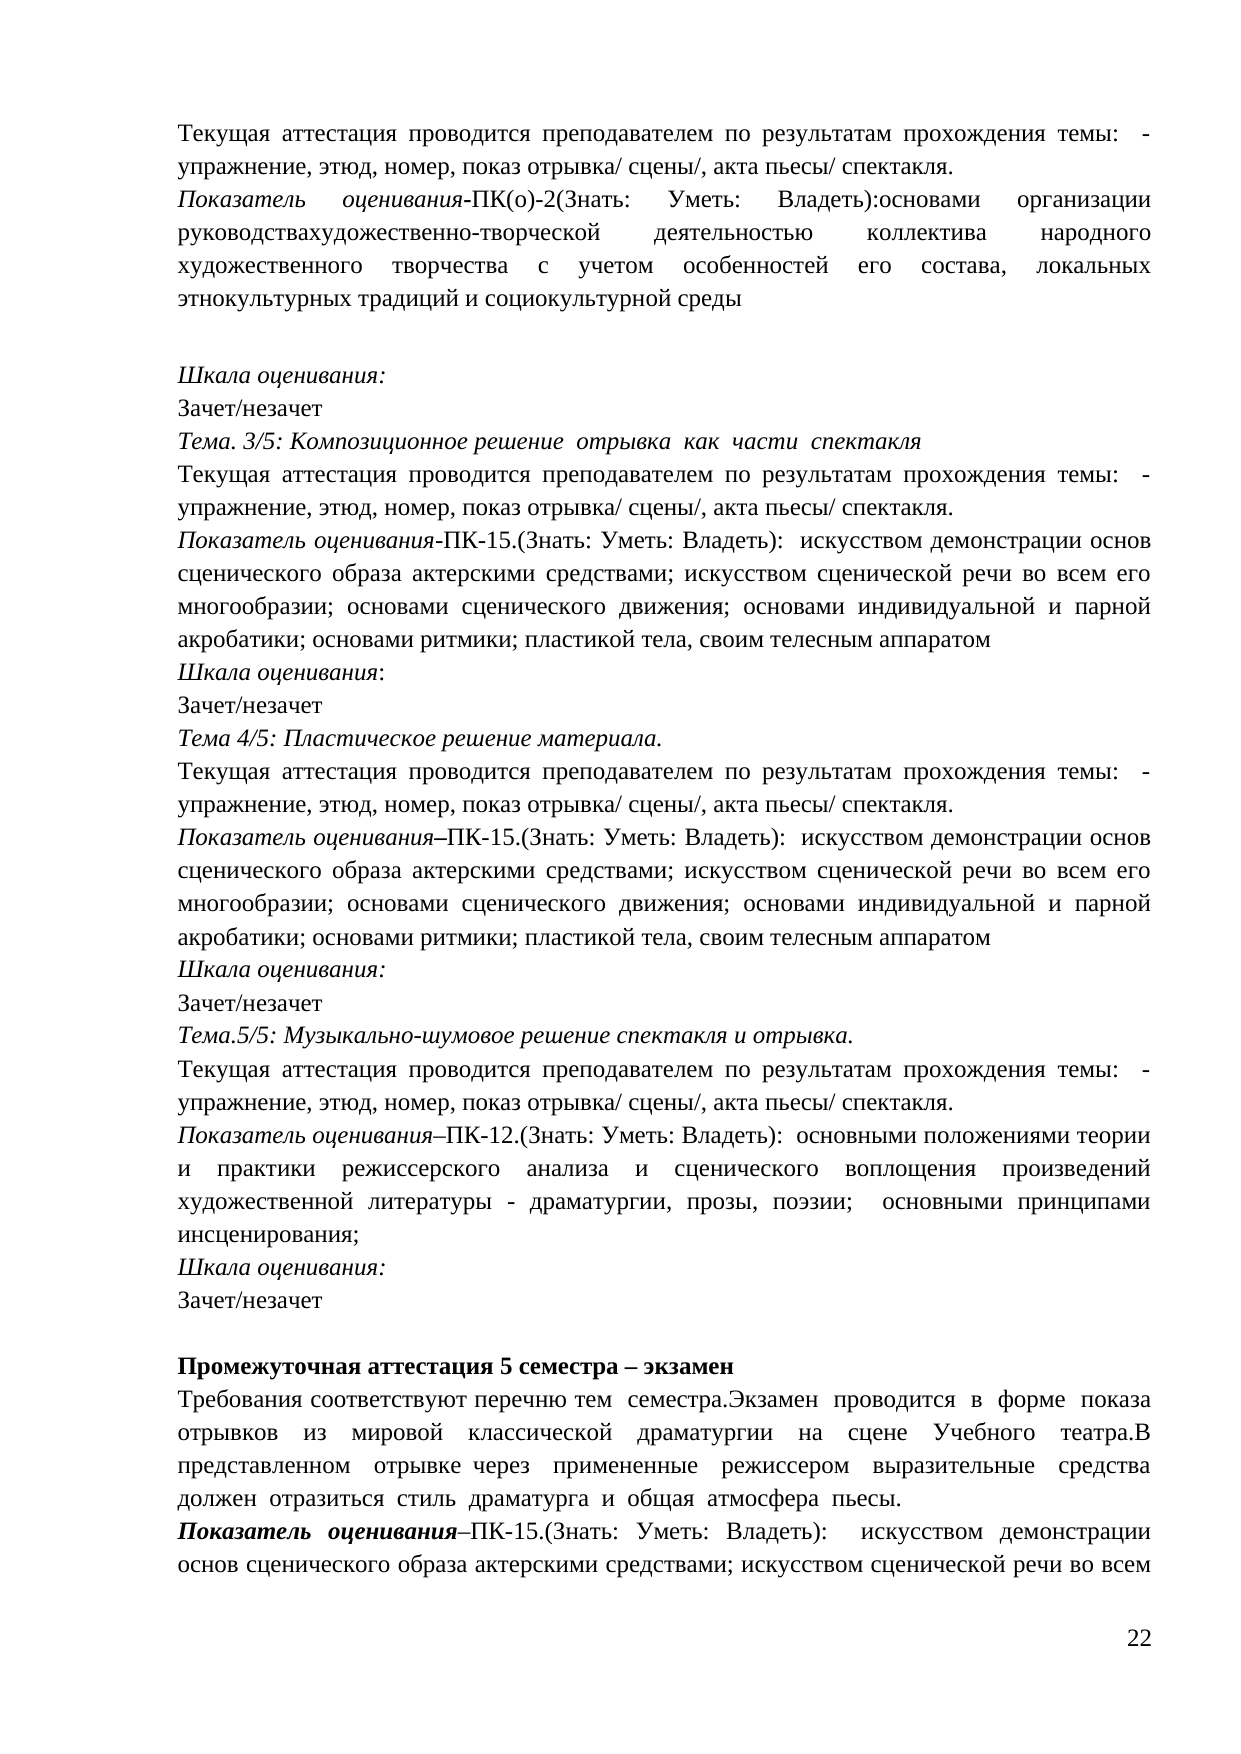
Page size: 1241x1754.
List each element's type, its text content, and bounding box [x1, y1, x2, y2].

text Зачет/незачет [177, 1285, 1152, 1313]
text Показатель оценивания-ПК-15.(Знать: Уметь: Владеть): искусством демонстрации основ сценического образа актерскими средствами; искусством сценической речи во всем его многообразии; основами сценического движения; основами индивидуальной и парной акробатики; основами ритмики; пластикой тела, своим телесным аппаратом [177, 525, 1152, 653]
text Зачет/незачет [177, 393, 1152, 422]
text Промежуточная аттестация 5 семестра – экзамен [177, 1351, 1152, 1379]
text Требования соответствуют перечню тем семестра.Экзамен проводится в форме показа отрывков из мировой классической драматургии на сцене Учебного театра.В представленном отрывке через примененные режиссером выразительные средства должен отразиться стиль драматурга и общая атмосфера пьесы. [177, 1384, 1152, 1512]
text Шкала оценивания: [177, 954, 1152, 983]
text Показатель оценивания–ПК-12.(Знать: Уметь: Владеть): основными положениями теории и практики режиссерского анализа и сценического воплощения произведений художественной литературы - драматургии, прозы, поэзии; основными принципами инсценирования; [177, 1120, 1152, 1247]
text Шкала оценивания: [177, 1252, 1152, 1281]
text Шкала оценивания: [177, 360, 1152, 389]
text Зачет/незачет [177, 690, 1152, 719]
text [177, 1516, 1152, 1578]
text Зачет/незачет [177, 988, 1152, 1016]
text Тема.5/5: Музыкально-шумовое решение спектакля и отрывка. [177, 1021, 1152, 1049]
text Тема 4/5: Пластическое решение материала. [177, 723, 1152, 752]
text Показатель оценивания-ПК(о)-2(Знать: Уметь: Владеть):основами организации руководствахудожественно-творческой деятельностью коллектива народного художественного творчества с учетом особенностей его состава, локальных этнокультурных традиций и социокультурной среды [177, 184, 1152, 312]
text Шкала оценивания: [177, 657, 1152, 686]
text Тема. 3/5: Композиционное решение отрывка как части спектакля [177, 426, 1152, 455]
